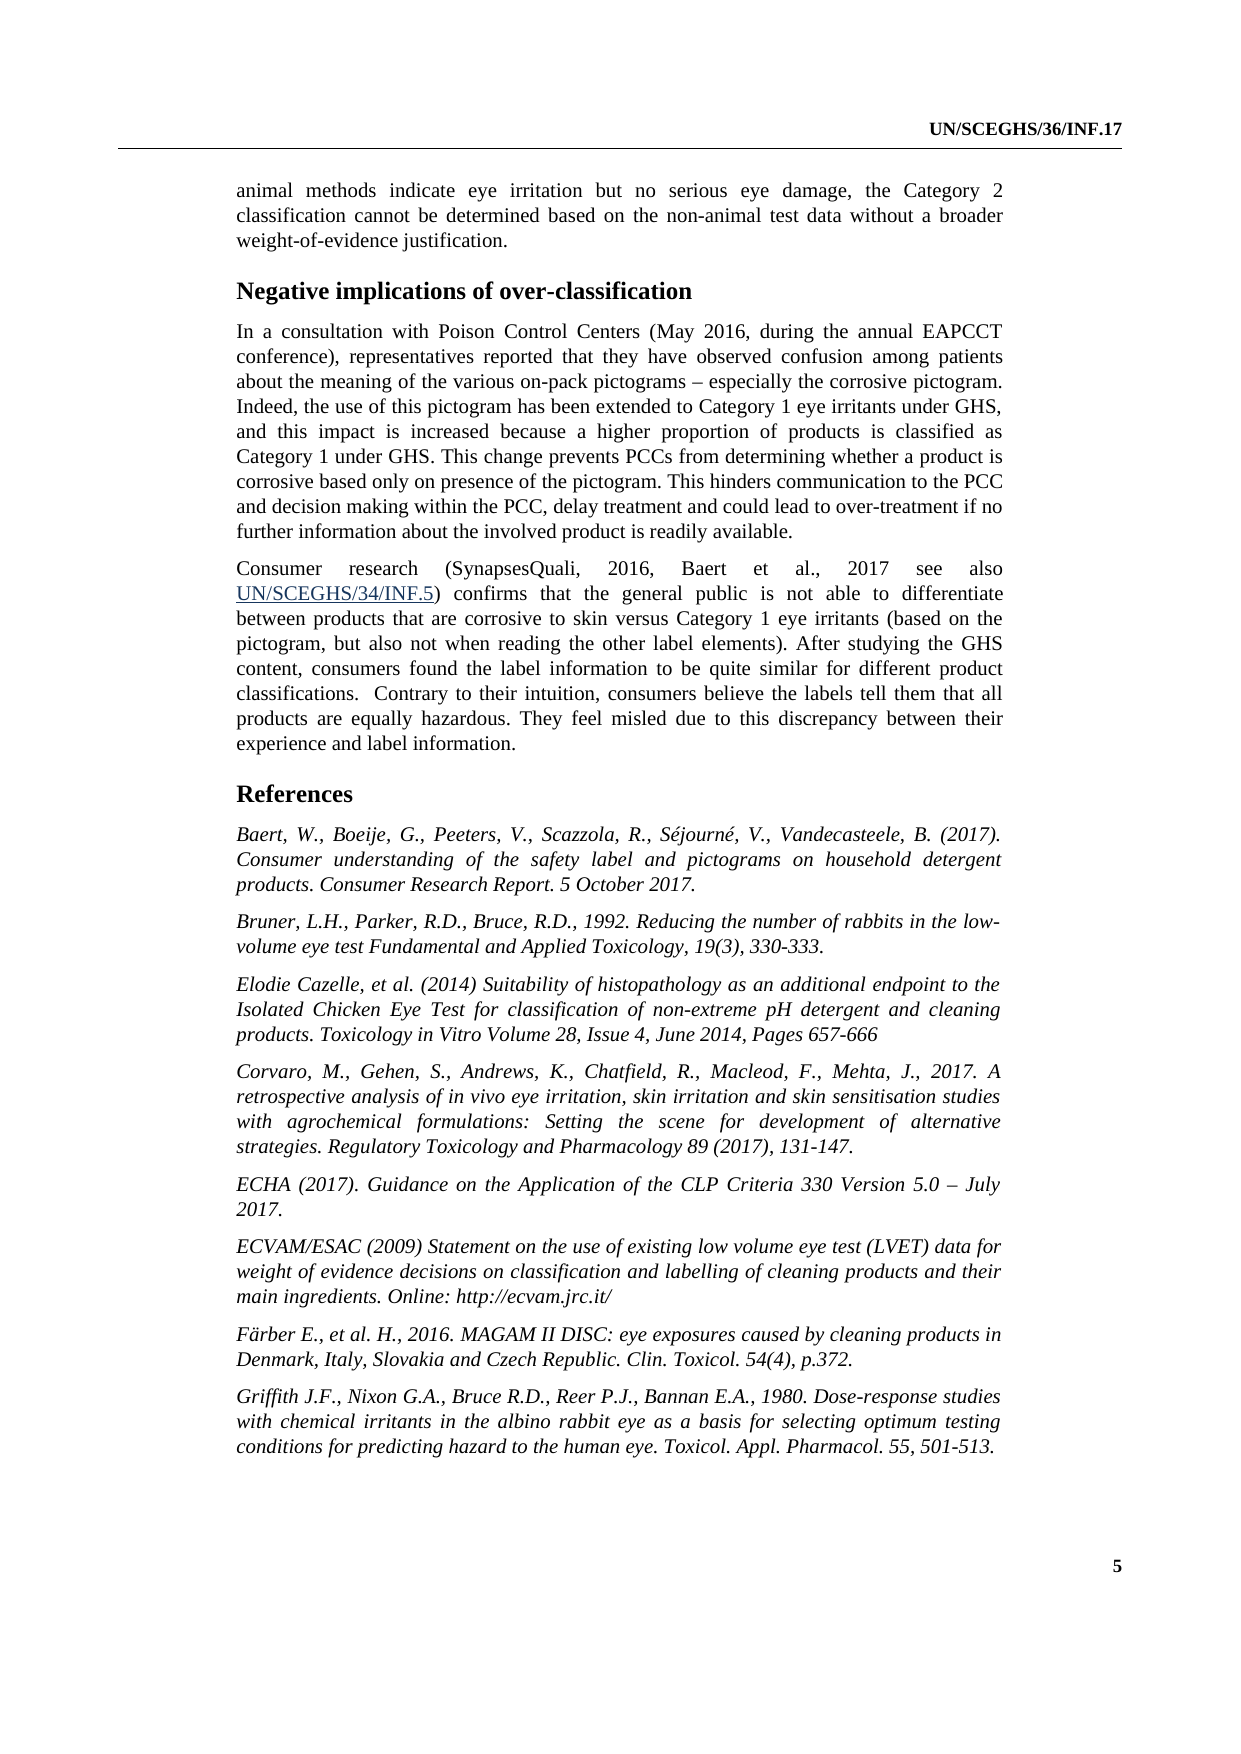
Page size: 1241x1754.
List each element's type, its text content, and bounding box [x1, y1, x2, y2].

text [236, 177, 1004, 252]
text Negative implications of over-classification [118, 277, 1004, 305]
text References [118, 780, 1004, 808]
text Baert, W., Boeije, G., Peeters, V., Scazzola, R., Séjourné, V., Vandecasteele, B. (2017). Consumer understanding of the safety label and pictograms on household detergent products. Consumer Research Report. 5 October 2017. [236, 821, 1004, 896]
text Elodie Cazelle, et al. (2014) Suitability of histopathology as an additional endpoint to the Isolated Chicken Eye Test for classification of non-extreme pH detergent and cleaning products. Toxicology in Vitro Volume 28, Issue 4, June 2014, Pages 657-666 [236, 971, 1004, 1046]
text ECHA (2017). Guidance on the Application of the CLP Criteria 330 Version 5.0 – July 2017. [236, 1171, 1004, 1221]
text In a consultation with Poison Control Centers (May 2016, during the annual EAPCCT conference), representatives reported that they have observed confusion among patients about the meaning of the various on-pack pictograms – especially the corrosive pictogram. Indeed, the use of this pictogram has been extended to Category 1 eye irritants under GHS, and this impact is increased because a higher proportion of products is classified as Category 1 under GHS. This change prevents PCCs from determining whether a product is corrosive based only on presence of the pictogram. This hinders communication to the PCC and decision making within the PCC, delay treatment and could lead to over-treatment if no further information about the involved product is readily available. [236, 318, 1004, 543]
text Bruner, L.H., Parker, R.D., Bruce, R.D., 1992. Reducing the number of rabbits in the low-volume eye test Fundamental and Applied Toxicology, 19(3), 330-333. [236, 908, 1004, 958]
text ECVAM/ESAC (2009) Statement on the use of existing low volume eye test (LVET) data for weight of evidence decisions on classification and labelling of cleaning products and their main ingredients. Online: http://ecvam.jrc.it/ [236, 1233, 1004, 1308]
text Griffith J.F., Nixon G.A., Bruce R.D., Reer P.J., Bannan E.A., 1980. Dose-response studies with chemical irritants in the albino rabbit eye as a basis for selecting optimum testing conditions for predicting hazard to the human eye. Toxicol. Appl. Pharmacol. 55, 501-513. [236, 1383, 1004, 1458]
text Färber E., et al. H., 2016. MAGAM II DISC: eye exposures caused by cleaning products in Denmark, Italy, Slovakia and Czech Republic. Clin. Toxicol. 54(4), p.372. [236, 1321, 1004, 1371]
text Corvaro, M., Gehen, S., Andrews, K., Chatfield, R., Macleod, F., Mehta, J., 2017. A retrospective analysis of in vivo eye irritation, skin irritation and skin sensitisation studies with agrochemical formulations: Setting the scene for development of alternative strategies. Regulatory Toxicology and Pharmacology 89 (2017), 131-147. [236, 1058, 1004, 1158]
text Consumer research (SynapsesQuali, 2016, Baert et al., 2017 see also UN/SCEGHS/34/INF.5) confirms that the general public is not able to differentiate between products that are corrosive to skin versus Category 1 eye irritants (based on the pictogram, but also not when reading the other label elements). After studying the GHS content, consumers found the label information to be quite similar for different product classifications. Contrary to their intuition, consumers believe the labels tell them that all products are equally hazardous. They feel misled due to this discrepancy between their experience and label information. [236, 555, 1004, 755]
